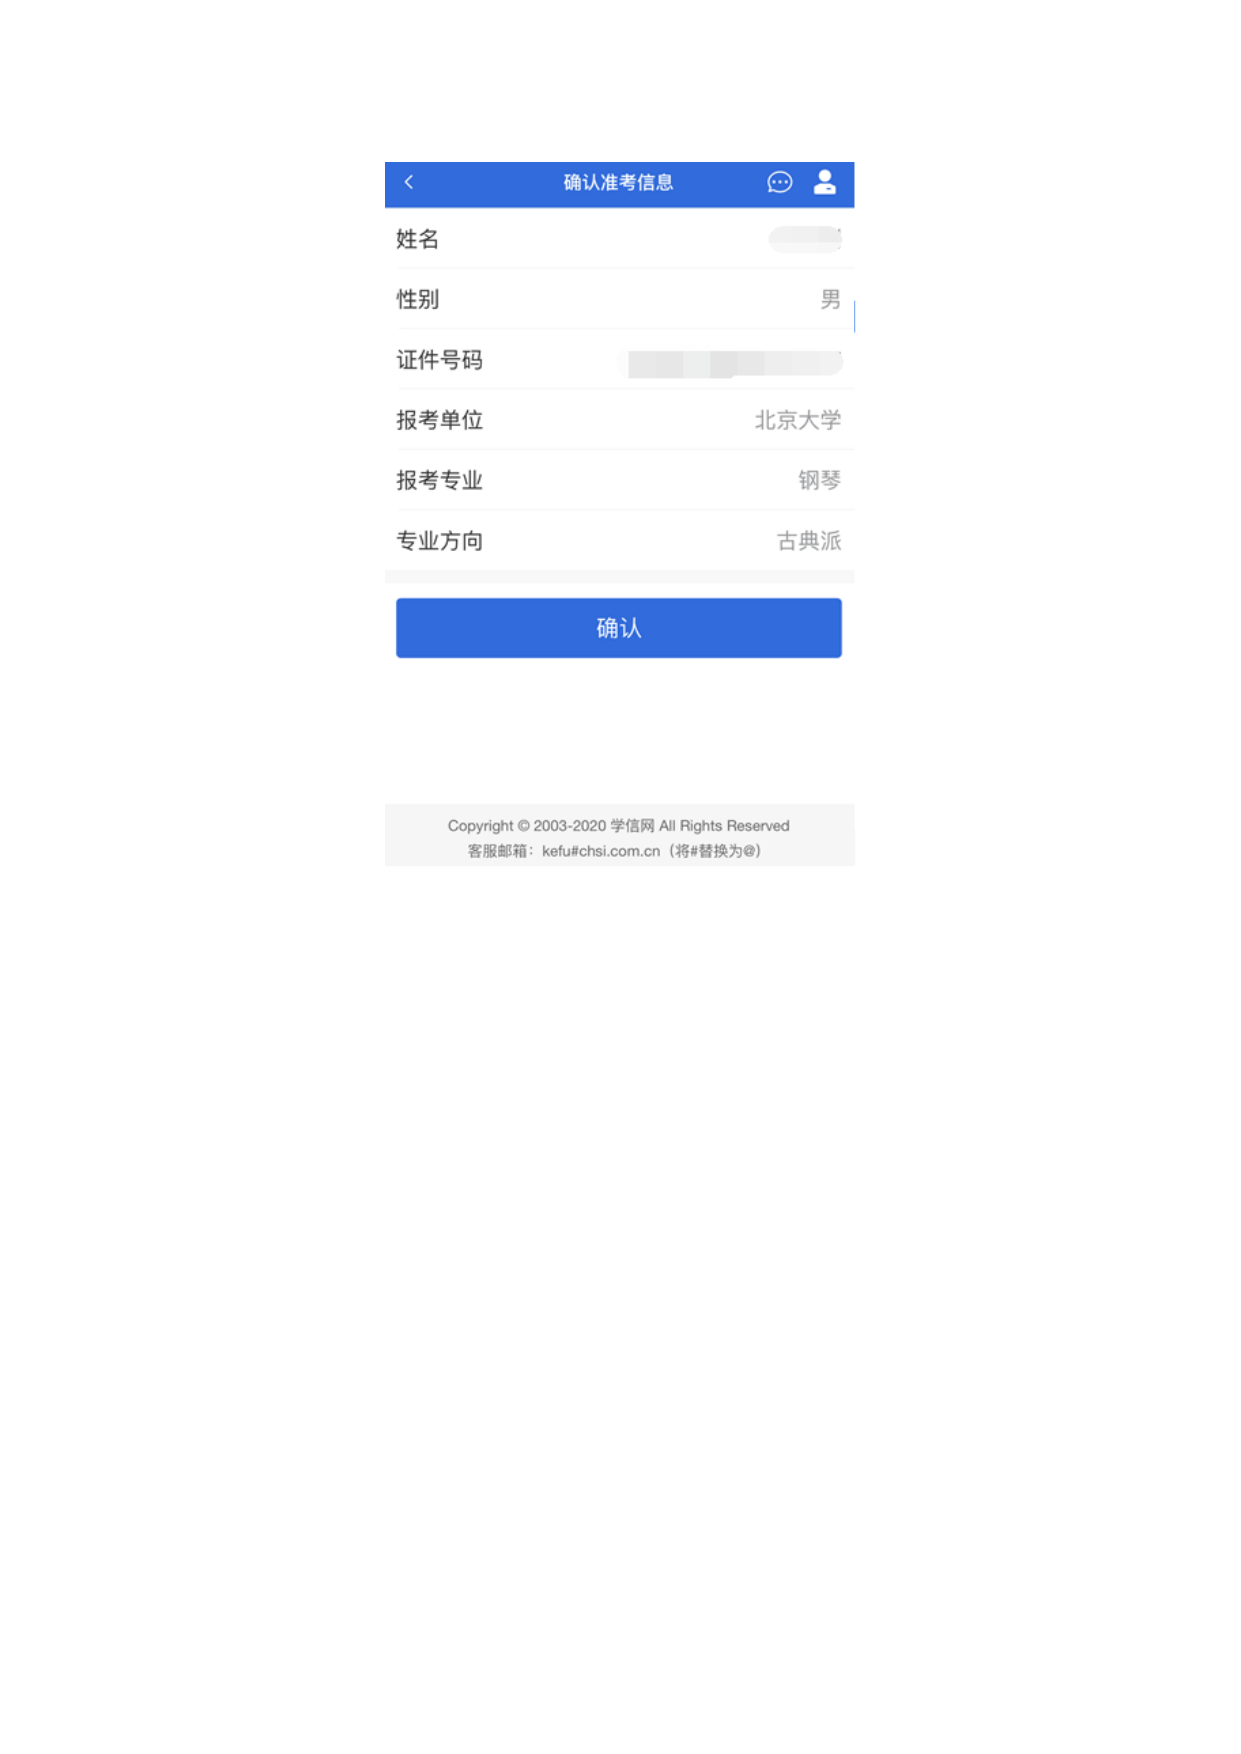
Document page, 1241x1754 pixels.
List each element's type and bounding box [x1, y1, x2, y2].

picture [385, 162, 856, 869]
